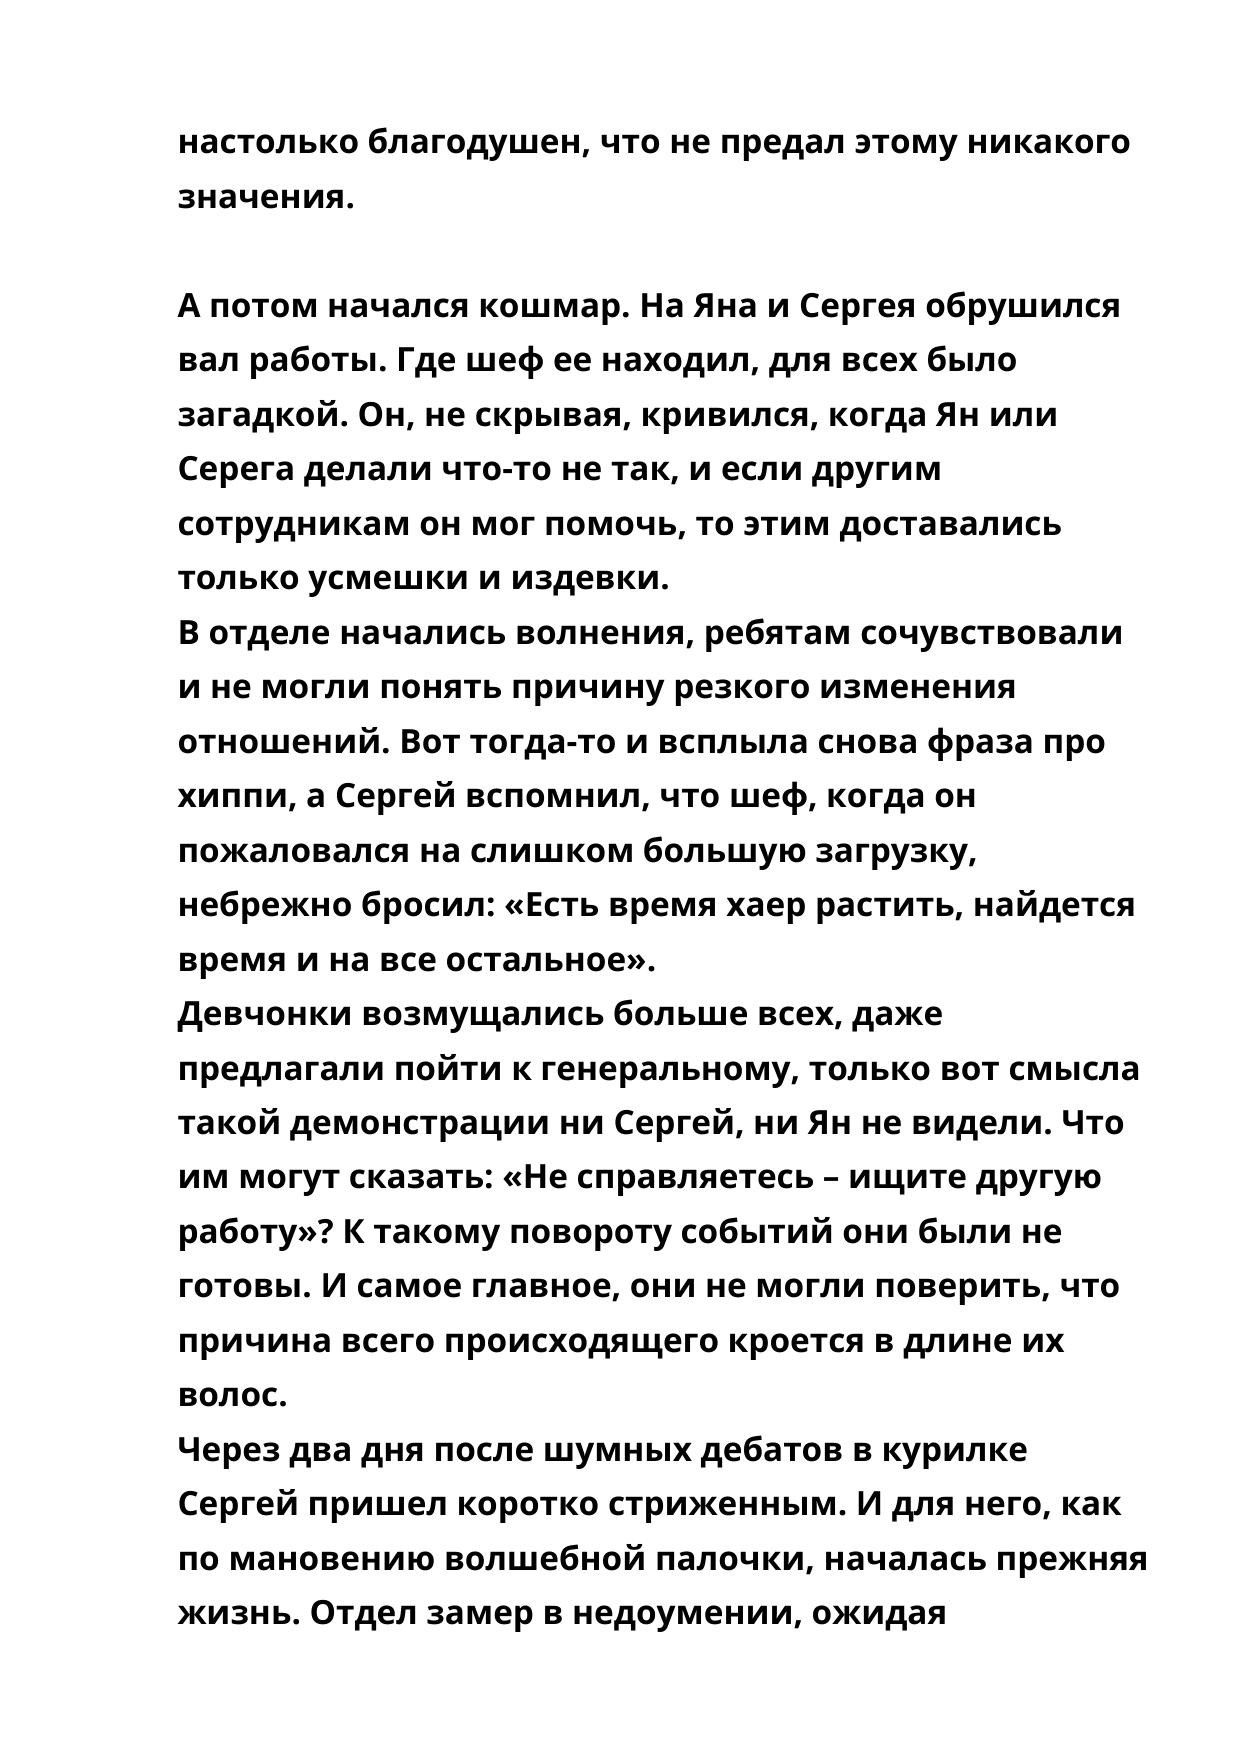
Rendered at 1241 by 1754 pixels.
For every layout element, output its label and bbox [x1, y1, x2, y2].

text [177, 118, 1152, 1634]
